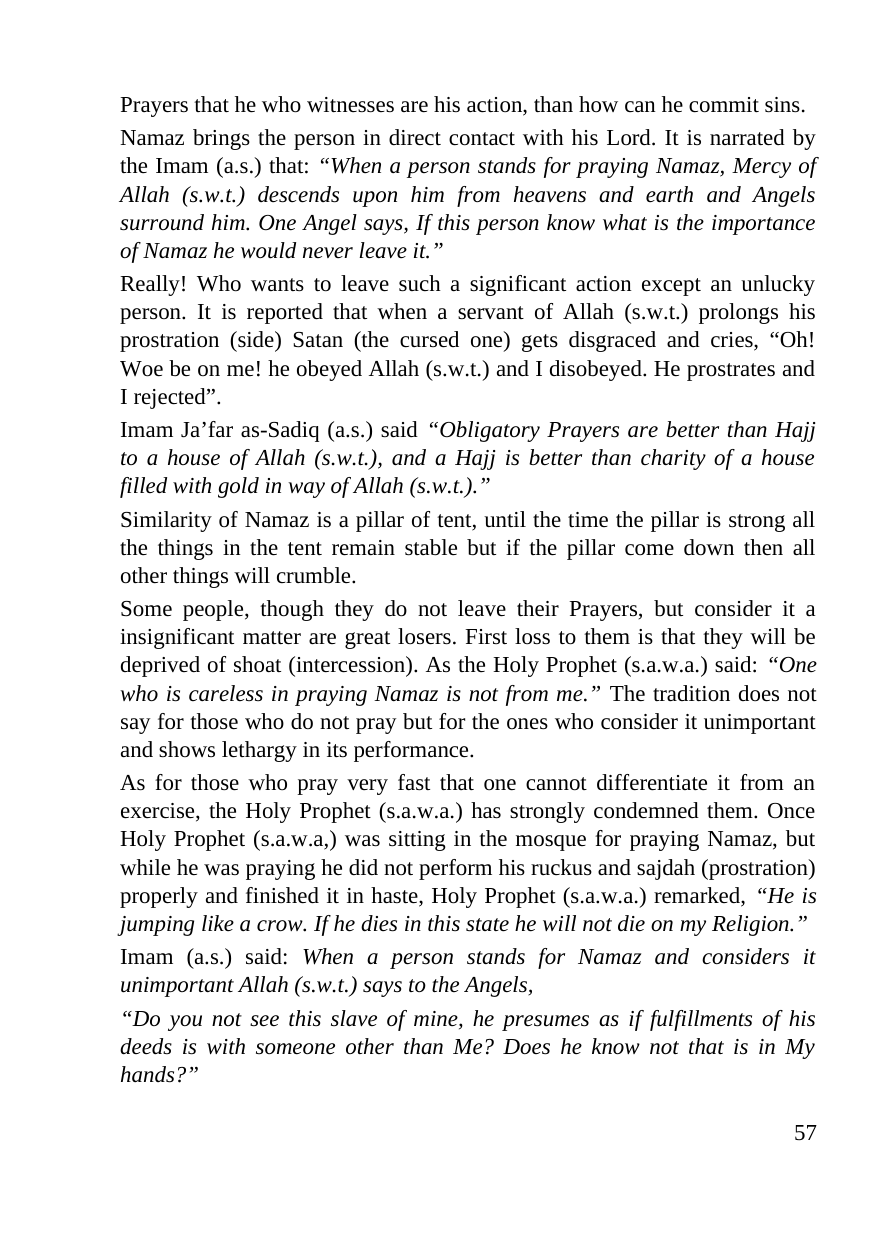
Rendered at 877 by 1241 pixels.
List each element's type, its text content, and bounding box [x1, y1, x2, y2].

text Some people, though they do not leave their Prayers, but consider it a insignificant matter are great losers. First loss to them is that they will be deprived of shoat (intercession). As the Holy Prophet (s.a.w.a.) said: “One who is careless in praying Namaz is not from me.” The tradition does not say for those who do not pray but for the ones who consider it unimportant and shows lethargy in its performance. [120, 594, 817, 763]
text Similarity of Namaz is a pillar of tent, until the time the pillar is strong all the things in the tent remain stable but if the pillar come down then all other things will crumble. [120, 504, 817, 589]
text As for those who pray very fast that one cannot differentiate it from an exercise, the Holy Prophet (s.a.w.a.) has strongly condemned them. Once Holy Prophet (s.a.w.a,) was sitting in the mosque for praying Namaz, but while he was praying he did not perform his ruckus and sajdah (prostration) properly and finished it in haste, Holy Prophet (s.a.w.a.) remarked, “He is jumping like a crow. If he dies in this state he will not die on my Religion.” [120, 768, 817, 937]
text Really! Who wants to leave such a significant action except an unlucky person. It is reported that when a servant of Allah (s.w.t.) prolongs his prostration (side) Satan (the cursed one) gets disgraced and cries, “Oh! Woe be on me! he obeyed Allah (s.w.t.) and I disobeyed. He prostrates and I rejected”. [120, 269, 817, 410]
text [120, 90, 817, 118]
text “Do you not see this slave of mine, he presumes as if fulfillments of his deeds is with someone other than Me? Does he know not that is in My hands?” [120, 1003, 817, 1088]
text Namaz brings the person in direct contact with his Lord. It is narrated by the Imam (a.s.) that: “When a person stands for praying Namaz, Mercy of Allah (s.w.t.) descends upon him from heavens and earth and Angels surround him. One Angel says, If this person know what is the importance of Namaz he would never leave it.” [120, 123, 817, 264]
text Imam (a.s.) said: When a person stands for Namaz and considers it unimportant Allah (s.w.t.) says to the Angels, [120, 942, 817, 998]
text Imam Ja’far as-Sadiq (a.s.) said “Obligatory Prayers are better than Hajj to a house of Allah (s.w.t.), and a Hajj is better than charity of a house filled with gold in way of Allah (s.w.t.).” [120, 415, 817, 499]
